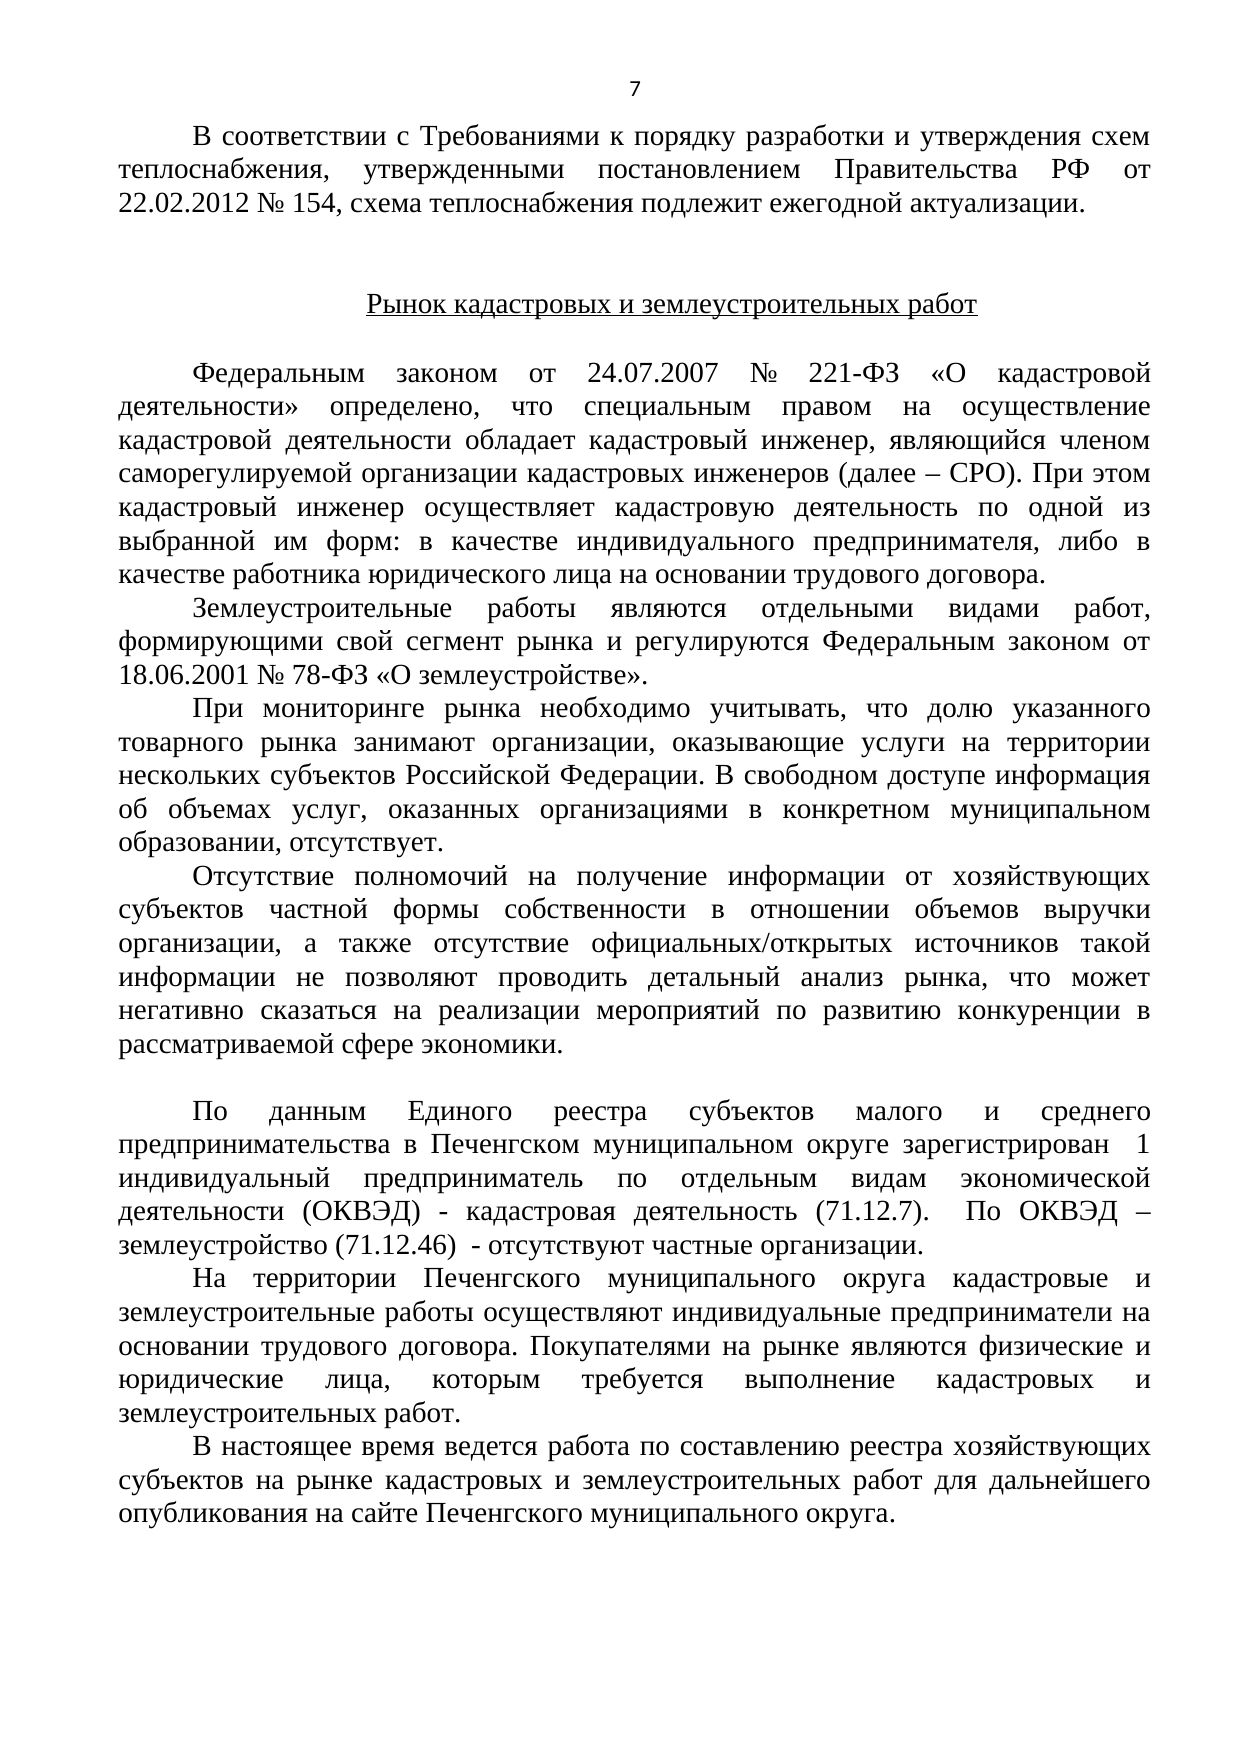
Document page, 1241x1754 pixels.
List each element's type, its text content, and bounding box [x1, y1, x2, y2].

text Рынок кадастровых и землеустроительных работ [118, 286, 1152, 319]
text Отсутствие полномочий на получение информации от хозяйствующих субъектов частной формы собственности в отношении объемов выручки организации, а также отсутствие официальных/открытых источников такой информации не позволяют проводить детальный анализ рынка, что может негативно сказаться на реализации мероприятий по развитию конкуренции в рассматриваемой сфере экономики. [118, 858, 1152, 1059]
text При мониторинге рынка необходимо учитывать, что долю указанного товарного рынка занимают организации, оказывающие услуги на территории нескольких субъектов Российской Федерации. В свободном доступе информация об объемах услуг, оказанных организациями в конкретном муниципальном образовании, отсутствует. [118, 690, 1152, 858]
text Федеральным законом от 24.07.2007 № 221-ФЗ «О кадастровой деятельности» определено, что специальным правом на осуществление кадастровой деятельности обладает кадастровый инженер, являющийся членом саморегулируемой организации кадастровых инженеров (далее – СРО). При этом кадастровый инженер осуществляет кадастровую деятельность по одной из выбранной им форм: в качестве индивидуального предпринимателя, либо в качестве работника юридического лица на основании трудового договора. [118, 355, 1152, 590]
text Землеустроительные работы являются отдельными видами работ, формирующими свой сегмент рынка и регулируются Федеральным законом от 18.06.2001 № 78-ФЗ «О землеустройстве». [118, 590, 1152, 690]
text В настоящее время ведется работа по составлению реестра хозяйствующих субъектов на рынке кадастровых и землеустроительных работ для дальнейшего опубликования на сайте Печенгского муниципального округа. [118, 1428, 1152, 1529]
text На территории Печенгского муниципального округа кадастровые и землеустроительные работы осуществляют индивидуальные предприниматели на основании трудового договора. Покупателями на рынке являются физические и юридические лица, которым требуется выполнение кадастровых и землеустроительных работ. [118, 1261, 1152, 1428]
text По данным Единого реестра субъектов малого и среднего предпринимательства в Печенгском муниципальном округе зарегистрирован 1 индивидуальный предприниматель по отдельным видам экономической деятельности (ОКВЭД) - кадастровая деятельность (71.12.7). По ОКВЭД – землеустройство (71.12.46) - отсутствуют частные организации. [118, 1093, 1152, 1261]
text В соответствии с Требованиями к порядку разработки и утверждения схем теплоснабжения, утвержденными постановлением Правительства РФ от 22.02.2012 № 154, схема теплоснабжения подлежит ежегодной актуализации. [118, 118, 1152, 219]
